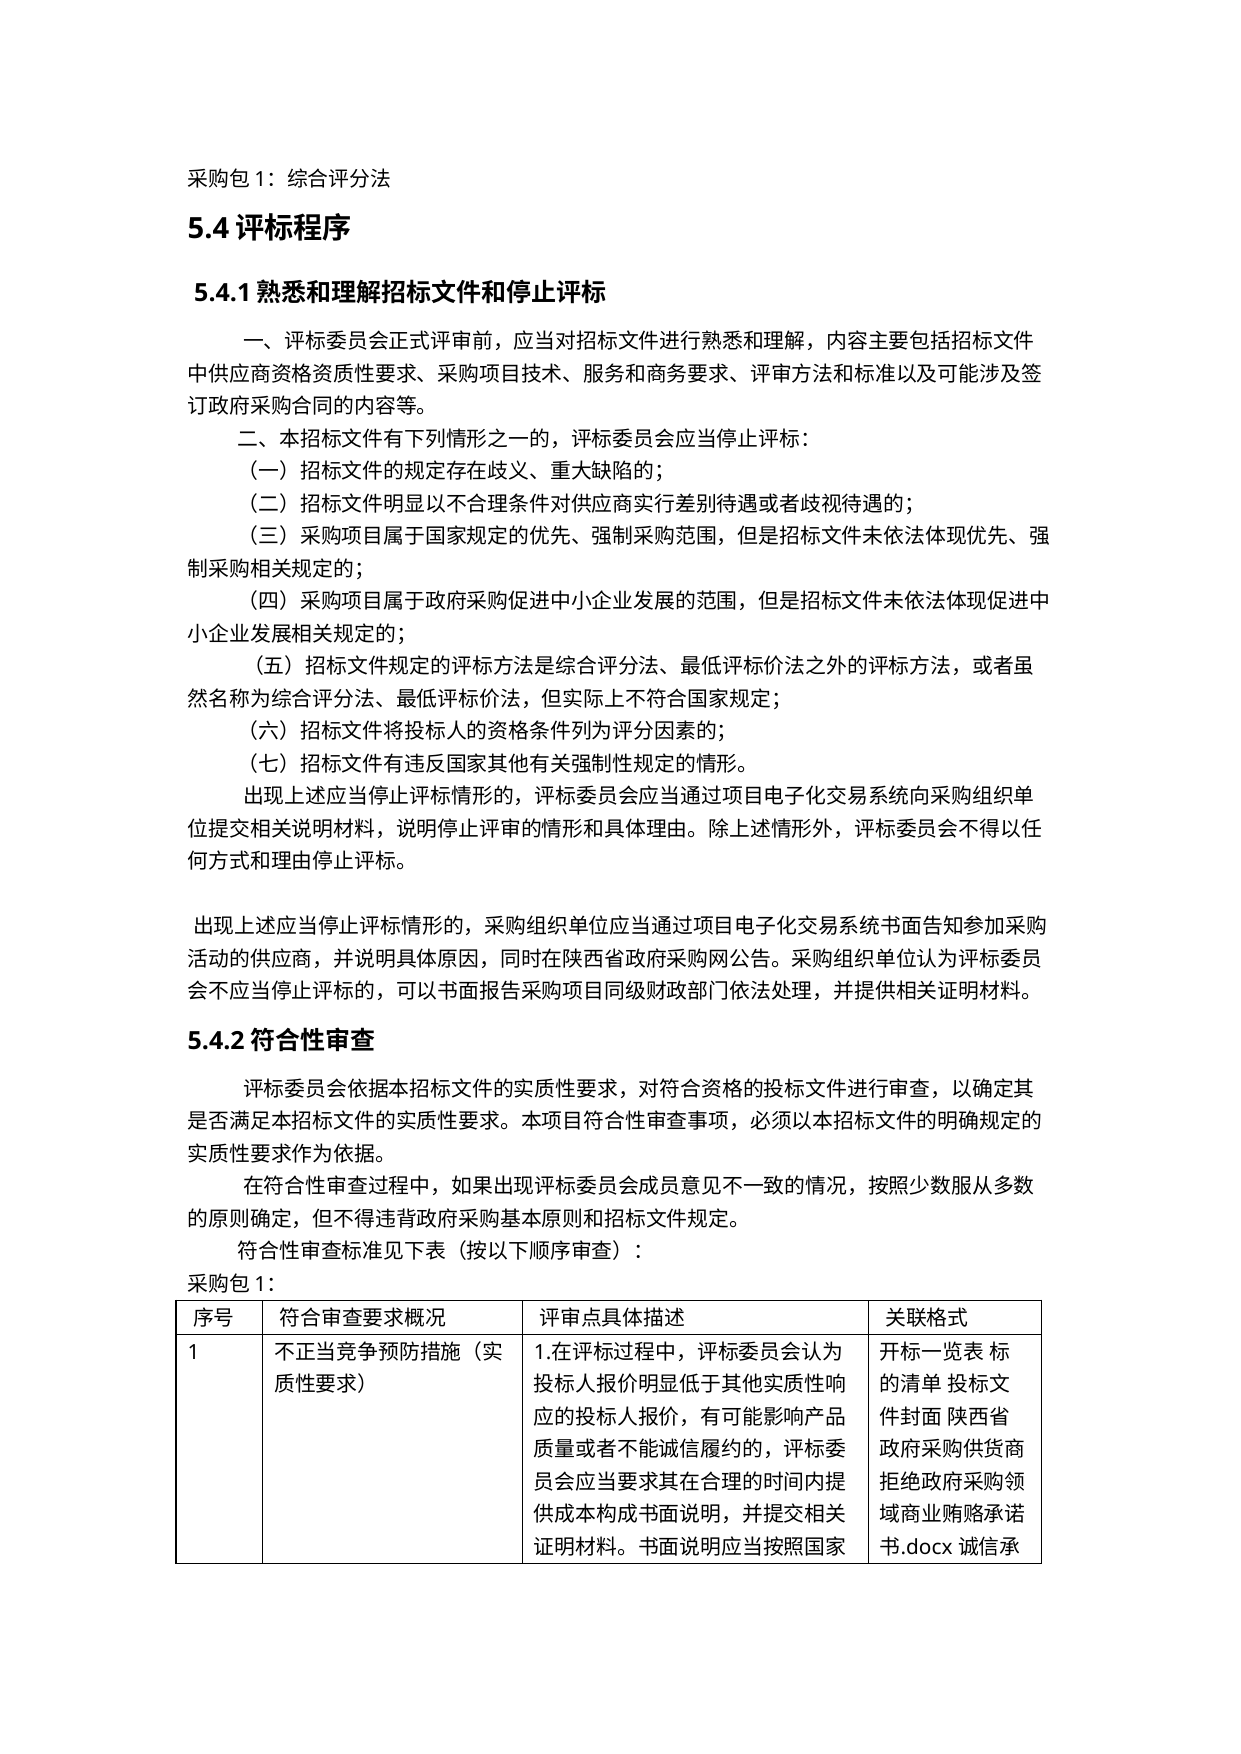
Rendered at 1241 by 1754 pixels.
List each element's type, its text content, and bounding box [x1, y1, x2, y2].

text 二、本招标文件有下列情形之一的，评标委员会应当停止评标： [187, 422, 1053, 454]
text 5.4.2符合性审查 [187, 1007, 1053, 1072]
text 5.4.1熟悉和理解招标文件和停止评标 [187, 259, 1053, 324]
table_header 关联格式 [869, 1301, 1041, 1333]
text （三）采购项目属于国家规定的优先、强制采购范围，但是招标文件未依法体现优先、强制采购相关规定的； [187, 519, 1053, 584]
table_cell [869, 1335, 1041, 1563]
text 出现上述应当停止评标情形的，评标委员会应当通过项目电子化交易系统向采购组织单位提交相关说明材料，说明停止评审的情形和具体理由。除上述情形外，评标委员会不得以任何方式和理由停止评标。 [187, 779, 1053, 877]
text （二）招标文件明显以不合理条件对供应商实行差别待遇或者歧视待遇的； [187, 487, 1053, 519]
text 一、评标委员会正式评审前，应当对招标文件进行熟悉和理解，内容主要包括招标文件中供应商资格资质性要求、采购项目技术、服务和商务要求、评审方法和标准以及可能涉及签订政府采购合同的内容等。 [187, 324, 1053, 422]
text 5.4评标程序 [187, 194, 1053, 259]
table_cell 1 [177, 1335, 262, 1563]
table_header 序号 [177, 1301, 262, 1333]
text （五）招标文件规定的评标方法是综合评分法、最低评标价法之外的评标方法，或者虽然名称为综合评分法、最低评标价法，但实际上不符合国家规定； [187, 649, 1053, 714]
text （七）招标文件有违反国家其他有关强制性规定的情形。 [187, 747, 1053, 779]
text （一）招标文件的规定存在歧义、重大缺陷的； [187, 454, 1053, 487]
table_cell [523, 1335, 868, 1563]
text （六）招标文件将投标人的资格条件列为评分因素的； [187, 714, 1053, 747]
table_header 评审点具体描述 [523, 1301, 868, 1333]
table_header 符合审查要求概况 [263, 1301, 522, 1333]
text 在符合性审查过程中，如果出现评标委员会成员意见不一致的情况，按照少数服从多数的原则确定，但不得违背政府采购基本原则和招标文件规定。 [187, 1169, 1053, 1234]
text 采购包1：综合评分法 [187, 162, 1053, 194]
text 评标委员会依据本招标文件的实质性要求，对符合资格的投标文件进行审查，以确定其是否满足本招标文件的实质性要求。本项目符合性审查事项，必须以本招标文件的明确规定的实质性要求作为依据。 [187, 1072, 1053, 1169]
text 采购包1： [187, 1267, 1053, 1299]
text （四）采购项目属于政府采购促进中小企业发展的范围，但是招标文件未依法体现促进中小企业发展相关规定的； [187, 584, 1053, 649]
text 出现上述应当停止评标情形的，采购组织单位应当通过项目电子化交易系统书面告知参加采购活动的供应商，并说明具体原因，同时在陕西省政府采购网公告。采购组织单位认为评标委员会不应当停止评标的，可以书面报告采购项目同级财政部门依法处理，并提供相关证明材料。 [187, 877, 1053, 1007]
table_cell 不正当竞争预防措施（实质性要求） [263, 1335, 522, 1563]
text 符合性审查标准见下表（按以下顺序审查）： [187, 1234, 1053, 1267]
